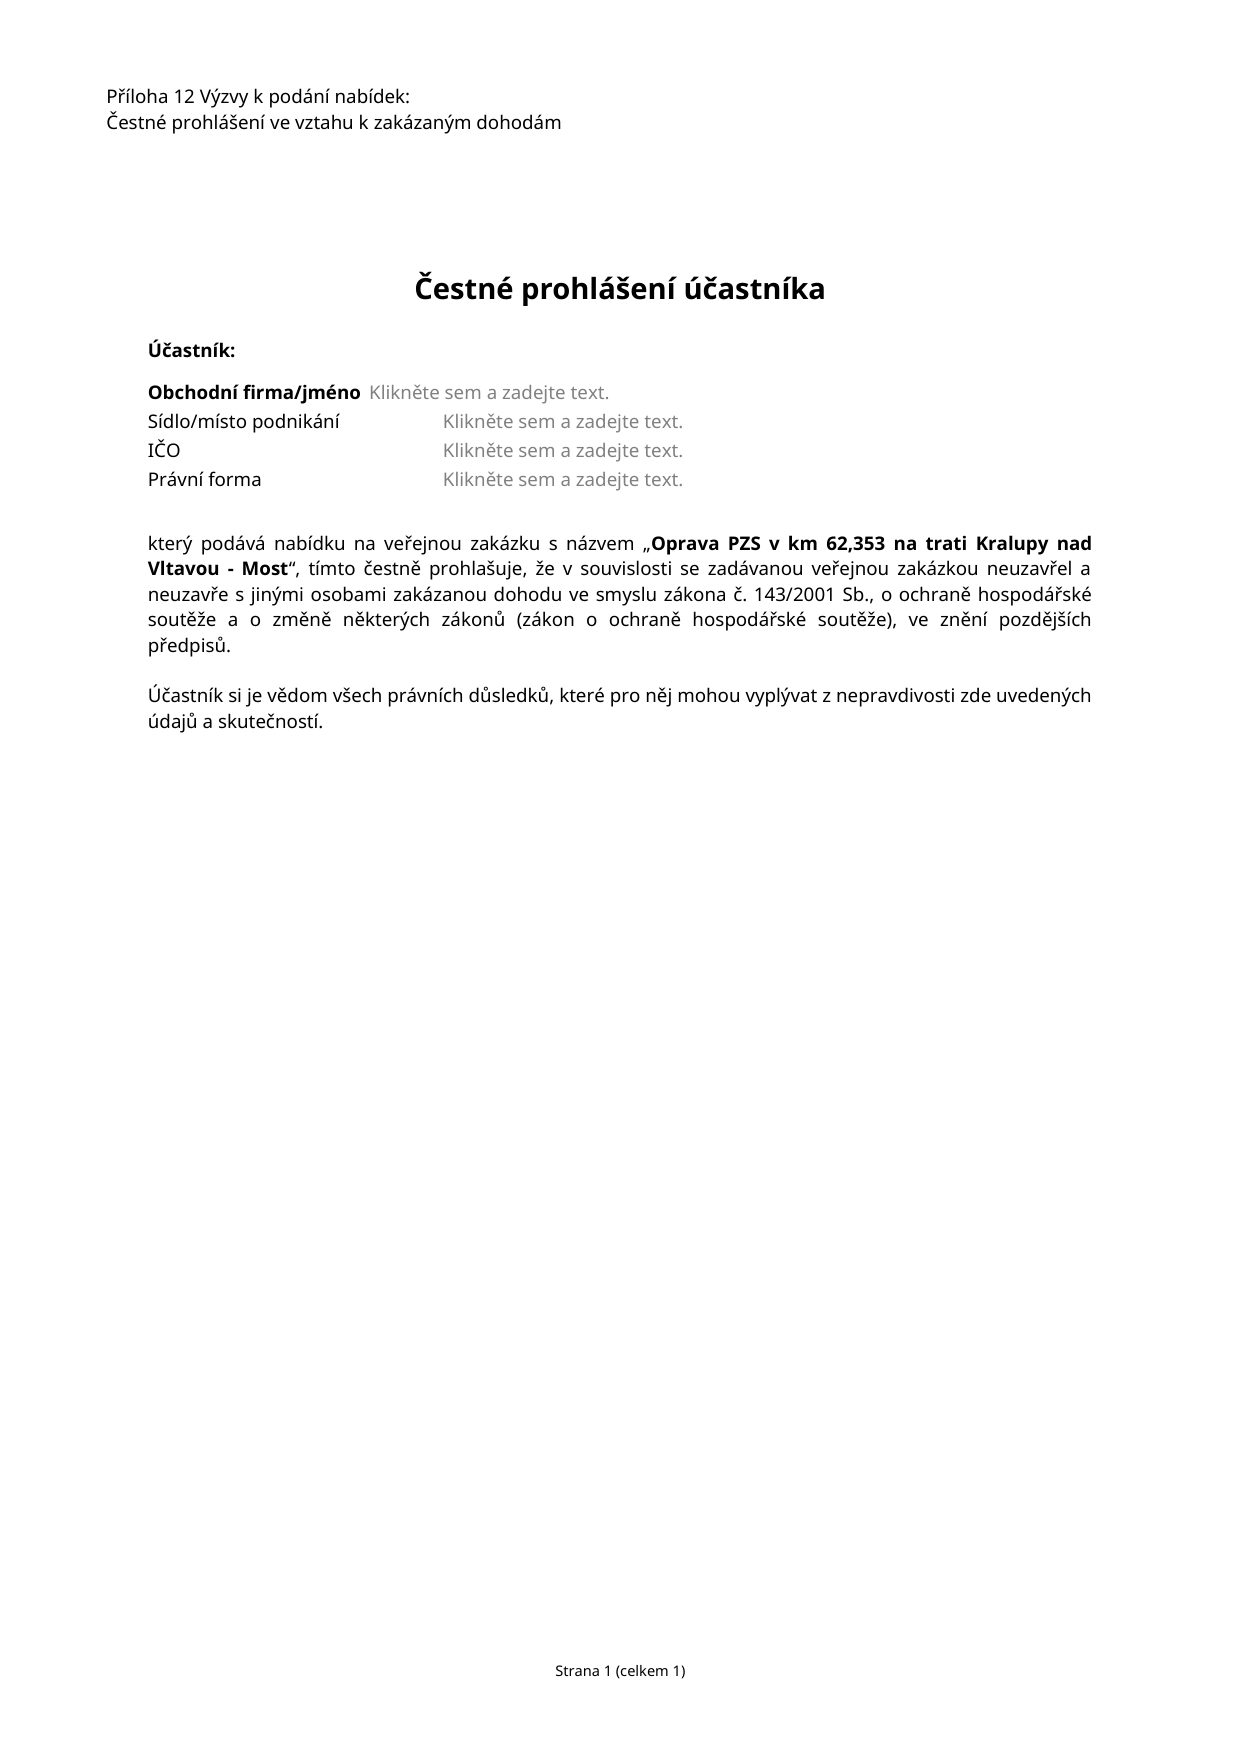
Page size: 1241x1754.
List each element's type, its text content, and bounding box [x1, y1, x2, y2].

text Účastník si je vědom všech právních důsledků, které pro něj mohou vyplývat z nepravdivosti zde uvedených údajů a skutečností. [148, 683, 1093, 734]
text který podává nabídku na veřejnou zakázku s názvem „Oprava PZS v km 62,353 na trati Kralupy nad Vltavou - Most“, tímto čestně prohlašuje, že v souvislosti se zadávanou veřejnou zakázkou neuzavřel a neuzavře s jinými osobami zakázanou dohodu ve smyslu zákona č. 143/2001 Sb., o ochraně hospodářské soutěže a o změně některých zákonů (zákon o ochraně hospodářské soutěže), ve znění pozdějších předpisů. [148, 530, 1093, 658]
title Čestné prohlášení účastníka [148, 268, 1093, 308]
text Sídlo/místo podnikání [148, 405, 1093, 434]
text Účastník: [148, 333, 1093, 364]
text Právní forma [148, 463, 1093, 492]
text Obchodní firma/jméno [148, 376, 1093, 405]
text IČO [148, 434, 1093, 463]
